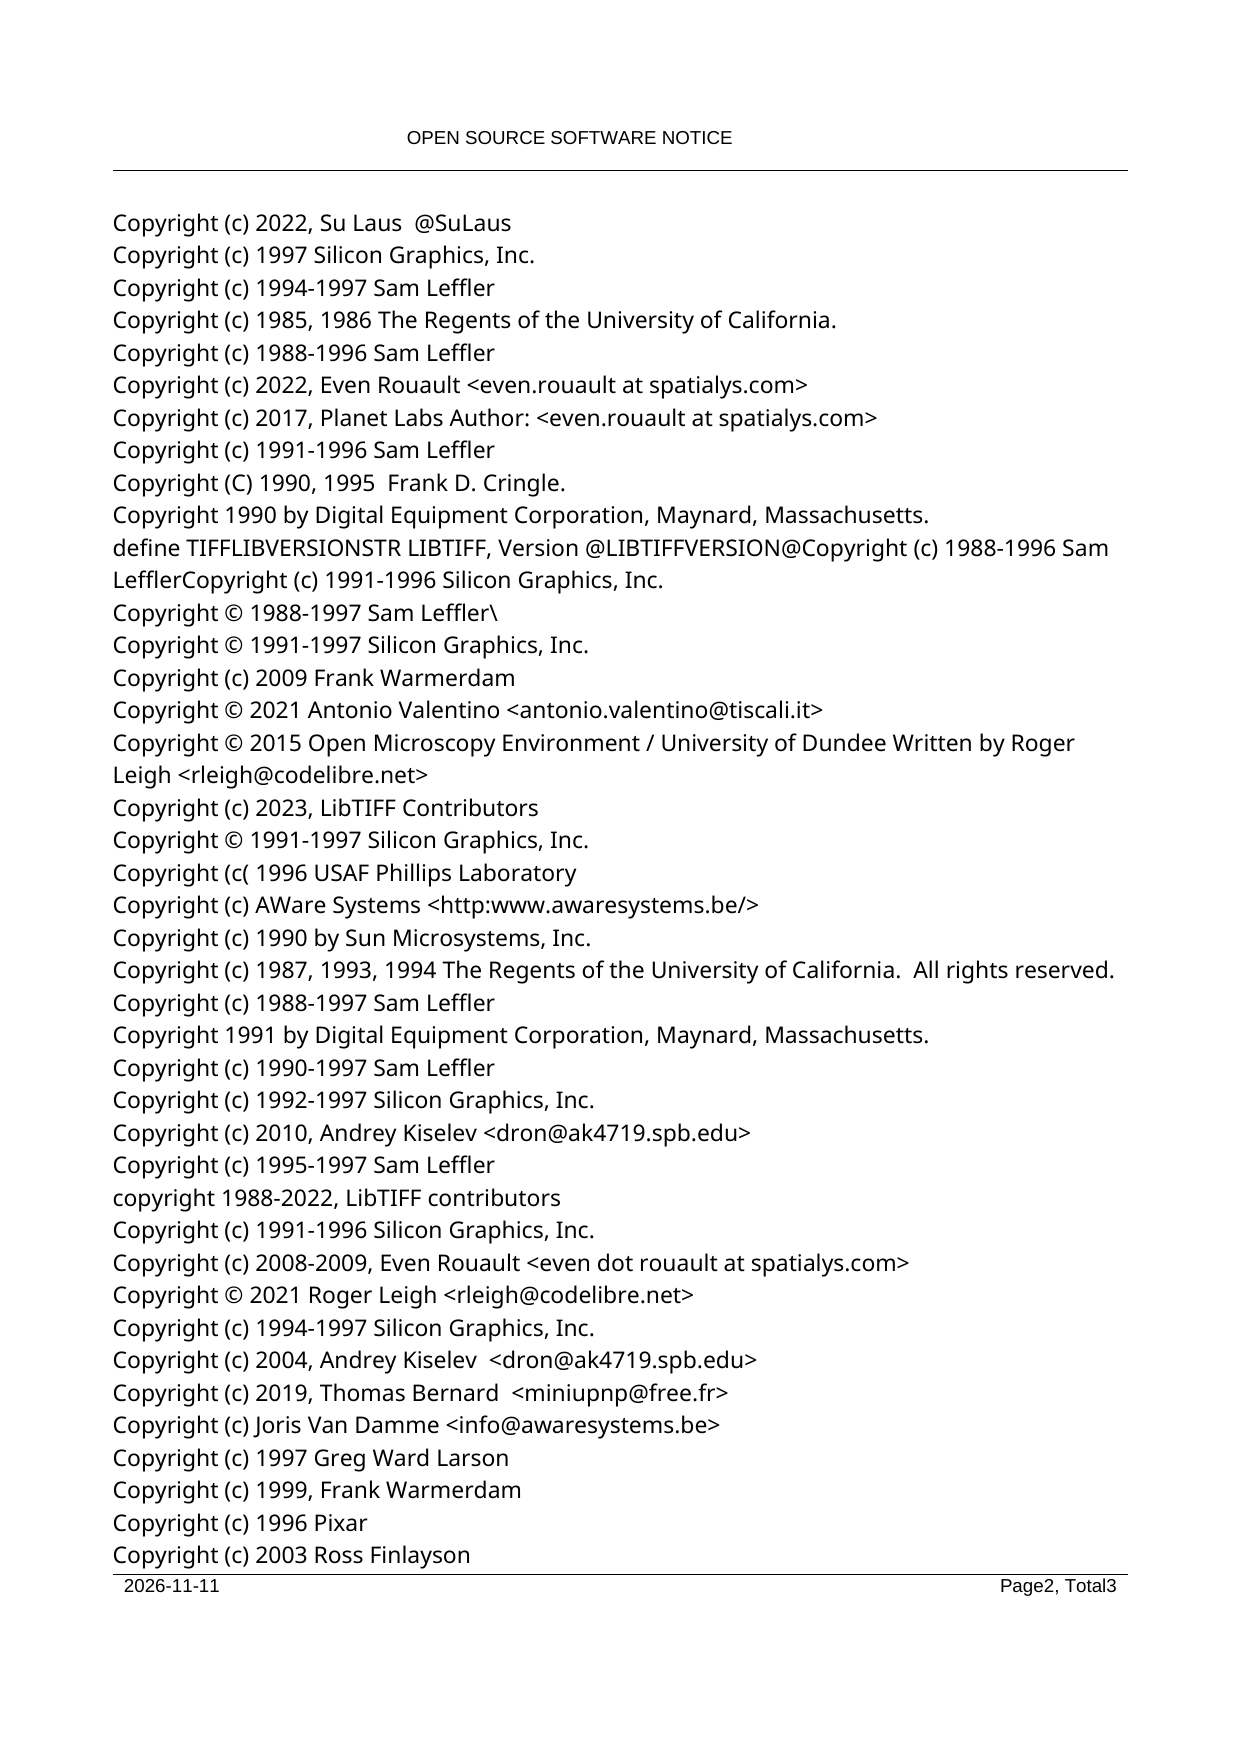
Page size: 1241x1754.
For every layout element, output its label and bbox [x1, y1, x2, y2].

text [112, 206, 1128, 1571]
